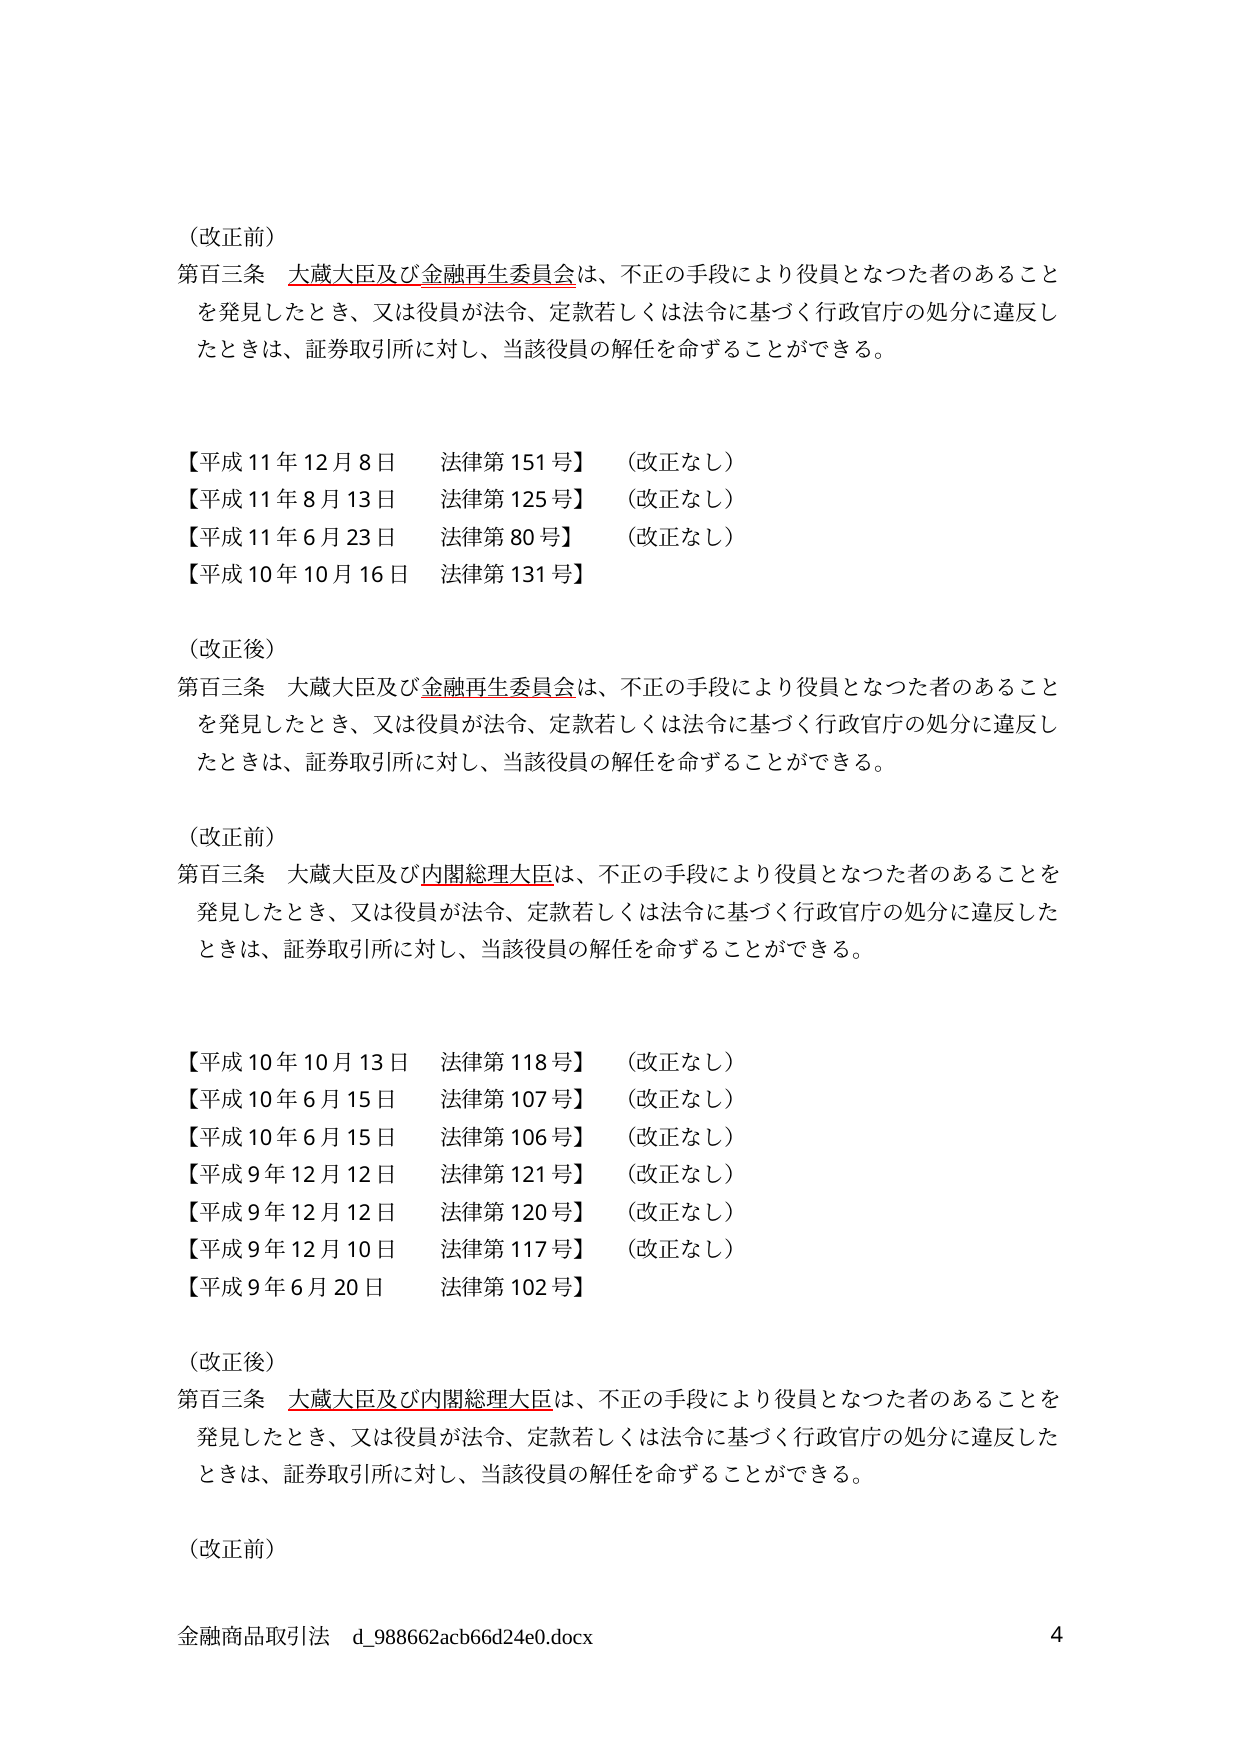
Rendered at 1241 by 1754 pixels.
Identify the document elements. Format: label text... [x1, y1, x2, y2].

text 【平成11年12月8日 法律第151号】 （改正なし） [177, 442, 1063, 479]
text 【平成11年6月23日 法律第80号】 （改正なし） [177, 517, 1063, 554]
text 第百三条 大蔵大臣及び内閣総理大臣は、不正の手段により役員となつた者のあることを発見したとき、又は役員が法令、定款若しくは法令に基づく行政官庁の処分に違反したときは、証券取引所に対し、当該役員の解任を命ずることができる。 [177, 854, 1063, 967]
text 【平成10年10月16日 法律第131号】 [177, 554, 1063, 592]
text 【平成9年12月10日 法律第117号】 （改正なし） [177, 1229, 1063, 1267]
text （改正前） [177, 817, 1063, 854]
text 【平成11年8月13日 法律第125号】 （改正なし） [177, 479, 1063, 517]
text （改正後） [177, 629, 1063, 667]
text 第百三条 大蔵大臣及び金融再生委員会は、不正の手段により役員となつた者のあることを発見したとき、又は役員が法令、定款若しくは法令に基づく行政官庁の処分に違反したときは、証券取引所に対し、当該役員の解任を命ずることができる。 [177, 254, 1063, 367]
text 【平成10年6月15日 法律第107号】 （改正なし） [177, 1079, 1063, 1117]
text 【平成10年6月15日 法律第106号】 （改正なし） [177, 1117, 1063, 1154]
text 第百三条 大蔵大臣及び金融再生委員会は、不正の手段により役員となつた者のあることを発見したとき、又は役員が法令、定款若しくは法令に基づく行政官庁の処分に違反したときは、証券取引所に対し、当該役員の解任を命ずることができる。 [177, 667, 1063, 779]
text 【平成10年10月13日 法律第118号】 （改正なし） [177, 1042, 1063, 1079]
text 【平成9年12月12日 法律第120号】 （改正なし） [177, 1192, 1063, 1229]
text （改正後） [177, 1342, 1063, 1379]
text 【平成9年12月12日 法律第121号】 （改正なし） [177, 1154, 1063, 1192]
text （改正前） [177, 1529, 1063, 1567]
text 【平成9年6月20日 法律第102号】 [177, 1267, 1063, 1304]
text （改正前） [177, 217, 1063, 254]
text 第百三条 大蔵大臣及び内閣総理大臣は、不正の手段により役員となつた者のあることを発見したとき、又は役員が法令、定款若しくは法令に基づく行政官庁の処分に違反したときは、証券取引所に対し、当該役員の解任を命ずることができる。 [177, 1379, 1063, 1492]
